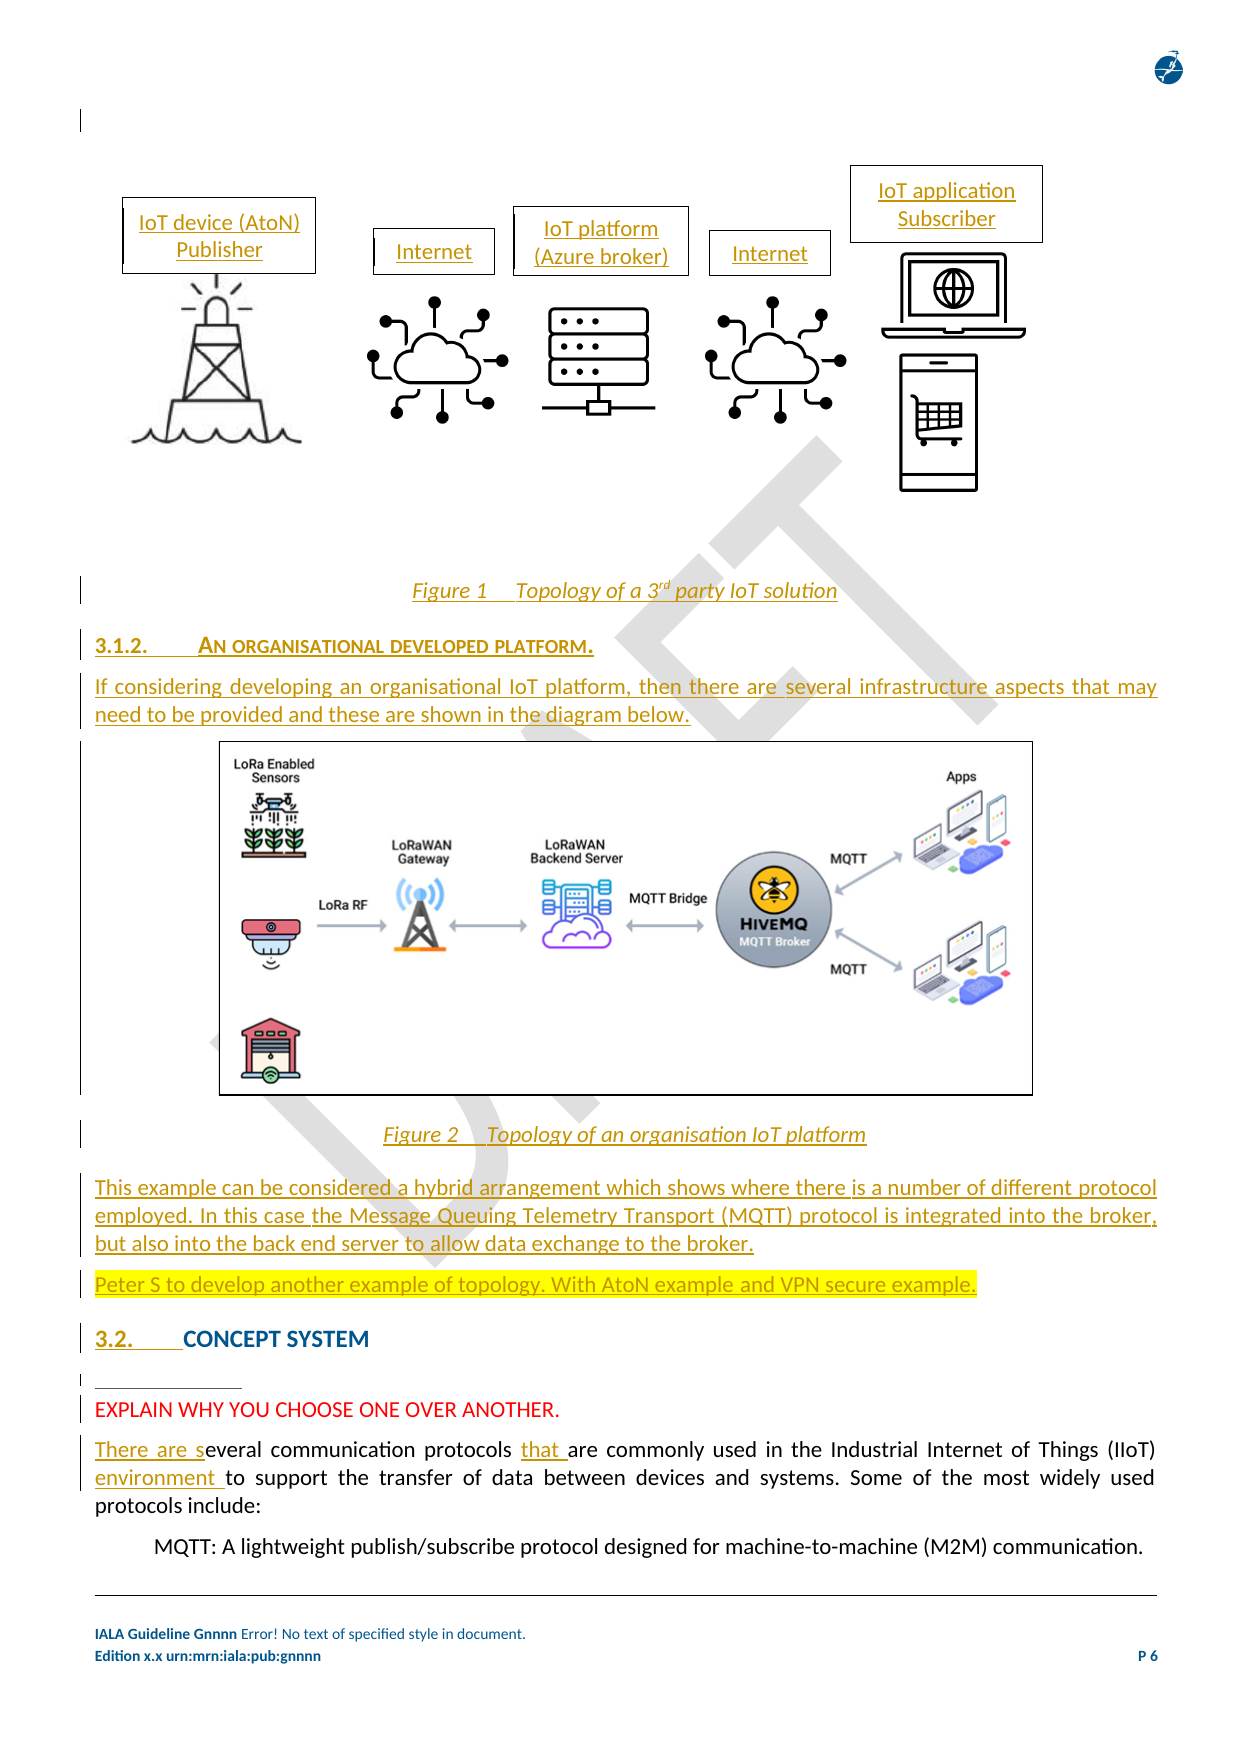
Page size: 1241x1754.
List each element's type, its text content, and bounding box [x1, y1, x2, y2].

text everal communication protocols are commonly used in the Industrial Internet of Things (IIoT) to support the transfer of data between devices and systems. Some of the most widely used protocols include: [94, 1435, 1157, 1519]
picture [523, 285, 674, 436]
subtitle Concept system [94, 1323, 1157, 1353]
list MQTT: A lightweight publish/subscribe protocol designed for machine-to-machine (M2M) communication. [153, 1532, 1157, 1560]
text EXPLAIN WHY YOU CHOOSE ONE OVER ANOTHER. [94, 1395, 1157, 1423]
picture [218, 741, 1033, 1096]
picture [122, 274, 316, 454]
picture [700, 285, 851, 436]
picture [863, 243, 1029, 498]
picture [1123, 0, 1241, 119]
picture [362, 285, 513, 436]
